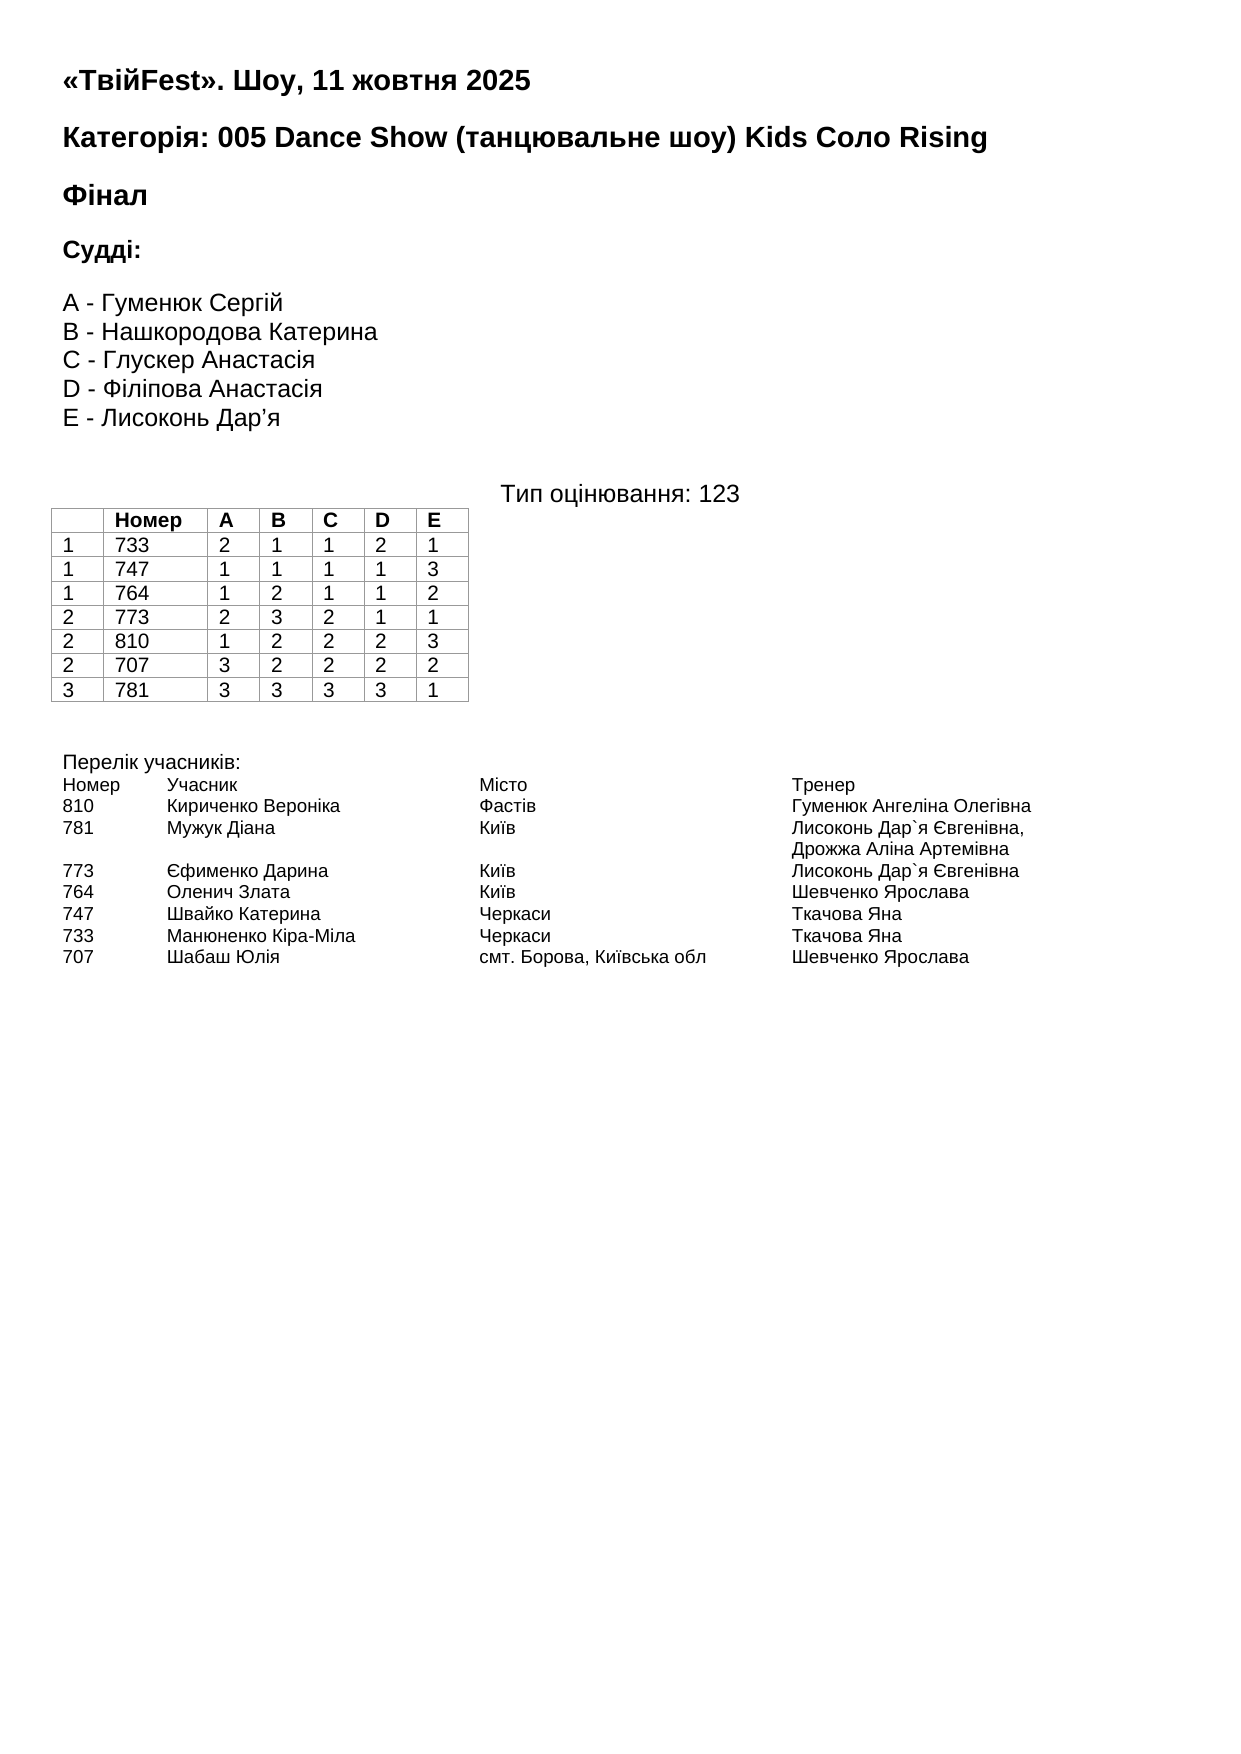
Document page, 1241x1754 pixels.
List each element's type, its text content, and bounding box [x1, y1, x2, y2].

text Перелік учасників: [62, 749, 1178, 773]
table_cell 2 [313, 630, 364, 653]
table_cell 3 [417, 630, 468, 653]
table_cell Шевченко Ярослава [780, 881, 1093, 903]
list B - Нашкородова Катерина [62, 316, 1178, 345]
table_cell 1 [313, 557, 364, 581]
table_cell 1 [52, 557, 103, 581]
table_cell 2 [208, 533, 259, 556]
table_cell Гуменюк Ангеліна Олегівна [780, 795, 1093, 817]
table_cell 1 [417, 678, 468, 701]
table_cell 733 [51, 925, 155, 946]
table_cell 781 [51, 817, 155, 860]
table_cell 1 [417, 533, 468, 556]
table_cell Кириченко Вероніка [155, 795, 468, 817]
table_cell 1 [260, 533, 312, 556]
table_cell 1 [52, 582, 103, 605]
table_cell 3 [208, 654, 259, 677]
table_header Місто [468, 774, 780, 795]
table_cell Шабаш Юлія [155, 946, 468, 968]
table_cell 3 [208, 678, 259, 701]
table_header A [208, 509, 259, 532]
table_cell 2 [313, 654, 364, 677]
table_cell 3 [417, 557, 468, 581]
table_cell Оленич Злата [155, 881, 468, 903]
table_cell 1 [313, 582, 364, 605]
list D - Філіпова Анастасія [62, 374, 1178, 403]
table_cell 707 [104, 654, 207, 677]
table_cell 733 [104, 533, 207, 556]
table_cell Швайко Катерина [155, 903, 468, 924]
table_cell 2 [417, 654, 468, 677]
table_cell 2 [52, 630, 103, 653]
table_cell Черкаси [468, 903, 780, 924]
table_cell Лисоконь Дар`я Євгенівна [780, 860, 1093, 881]
table_header D [365, 509, 416, 532]
table_cell Ткачова Яна [780, 925, 1093, 946]
table_cell Шевченко Ярослава [780, 946, 1093, 968]
table_header C [313, 509, 364, 532]
table_cell Київ [468, 881, 780, 903]
table_cell 1 [313, 533, 364, 556]
text Тип оцінювання: 123 [62, 479, 1178, 508]
table_header Учасник [155, 774, 468, 795]
table_cell 1 [365, 557, 416, 581]
table_cell 2 [260, 654, 312, 677]
table_cell 1 [208, 557, 259, 581]
table_cell 3 [365, 678, 416, 701]
table_cell 3 [260, 678, 312, 701]
text «ТвійFest». Шоу, 11 жовтня 2025 [62, 62, 1178, 96]
table_header [52, 509, 103, 532]
table_cell 1 [365, 606, 416, 629]
table_cell 1 [52, 533, 103, 556]
table_cell 2 [260, 630, 312, 653]
table_header E [417, 509, 468, 532]
table_cell 810 [104, 630, 207, 653]
list C - Глускер Анастасія [62, 345, 1178, 374]
table_cell 747 [51, 903, 155, 924]
table_cell Манюненко Кіра-Міла [155, 925, 468, 946]
table_cell 1 [417, 606, 468, 629]
table_cell 2 [208, 606, 259, 629]
table_cell 747 [104, 557, 207, 581]
list A - Гуменюк Сергій [62, 288, 1178, 316]
table_cell 1 [208, 582, 259, 605]
table_cell 2 [417, 582, 468, 605]
table_header Номер [51, 774, 155, 795]
table_cell 773 [51, 860, 155, 881]
table_cell 2 [365, 654, 416, 677]
table_cell 2 [52, 654, 103, 677]
table_cell 1 [365, 582, 416, 605]
table_cell 781 [104, 678, 207, 701]
table_cell 3 [260, 606, 312, 629]
table_cell 2 [365, 630, 416, 653]
table_cell 2 [260, 582, 312, 605]
table_cell смт. Борова, Київська обл [468, 946, 780, 968]
table_cell 2 [52, 606, 103, 629]
table_cell 773 [104, 606, 207, 629]
table_cell 2 [313, 606, 364, 629]
table_cell 1 [208, 630, 259, 653]
text Фінал [62, 177, 1178, 211]
table_cell Єфименко Дарина [155, 860, 468, 881]
table_cell Київ [468, 860, 780, 881]
table_header Тренер [780, 774, 1093, 795]
table_cell Лисоконь Дар`я Євгенівна, Дрожжа Аліна Артемівна [780, 817, 1093, 860]
table_cell Фастів [468, 795, 780, 817]
table_cell 3 [52, 678, 103, 701]
table_cell 1 [260, 557, 312, 581]
table_cell Черкаси [468, 925, 780, 946]
table_cell 764 [104, 582, 207, 605]
table_header Номер [104, 509, 207, 532]
table_cell 707 [51, 946, 155, 968]
table_cell Мужук Діана [155, 817, 468, 860]
text Судді: [62, 235, 1178, 264]
table_cell 3 [313, 678, 364, 701]
table_cell Київ [468, 817, 780, 860]
table_cell 764 [51, 881, 155, 903]
text Категорія: 005 Dance Show (танцювальне шоу) Kids Соло Rising [62, 120, 1178, 153]
table_cell Ткачова Яна [780, 903, 1093, 924]
list E - Лисоконь Дар’я [62, 403, 1178, 431]
table_header B [260, 509, 312, 532]
table_cell 810 [51, 795, 155, 817]
table_cell 2 [365, 533, 416, 556]
